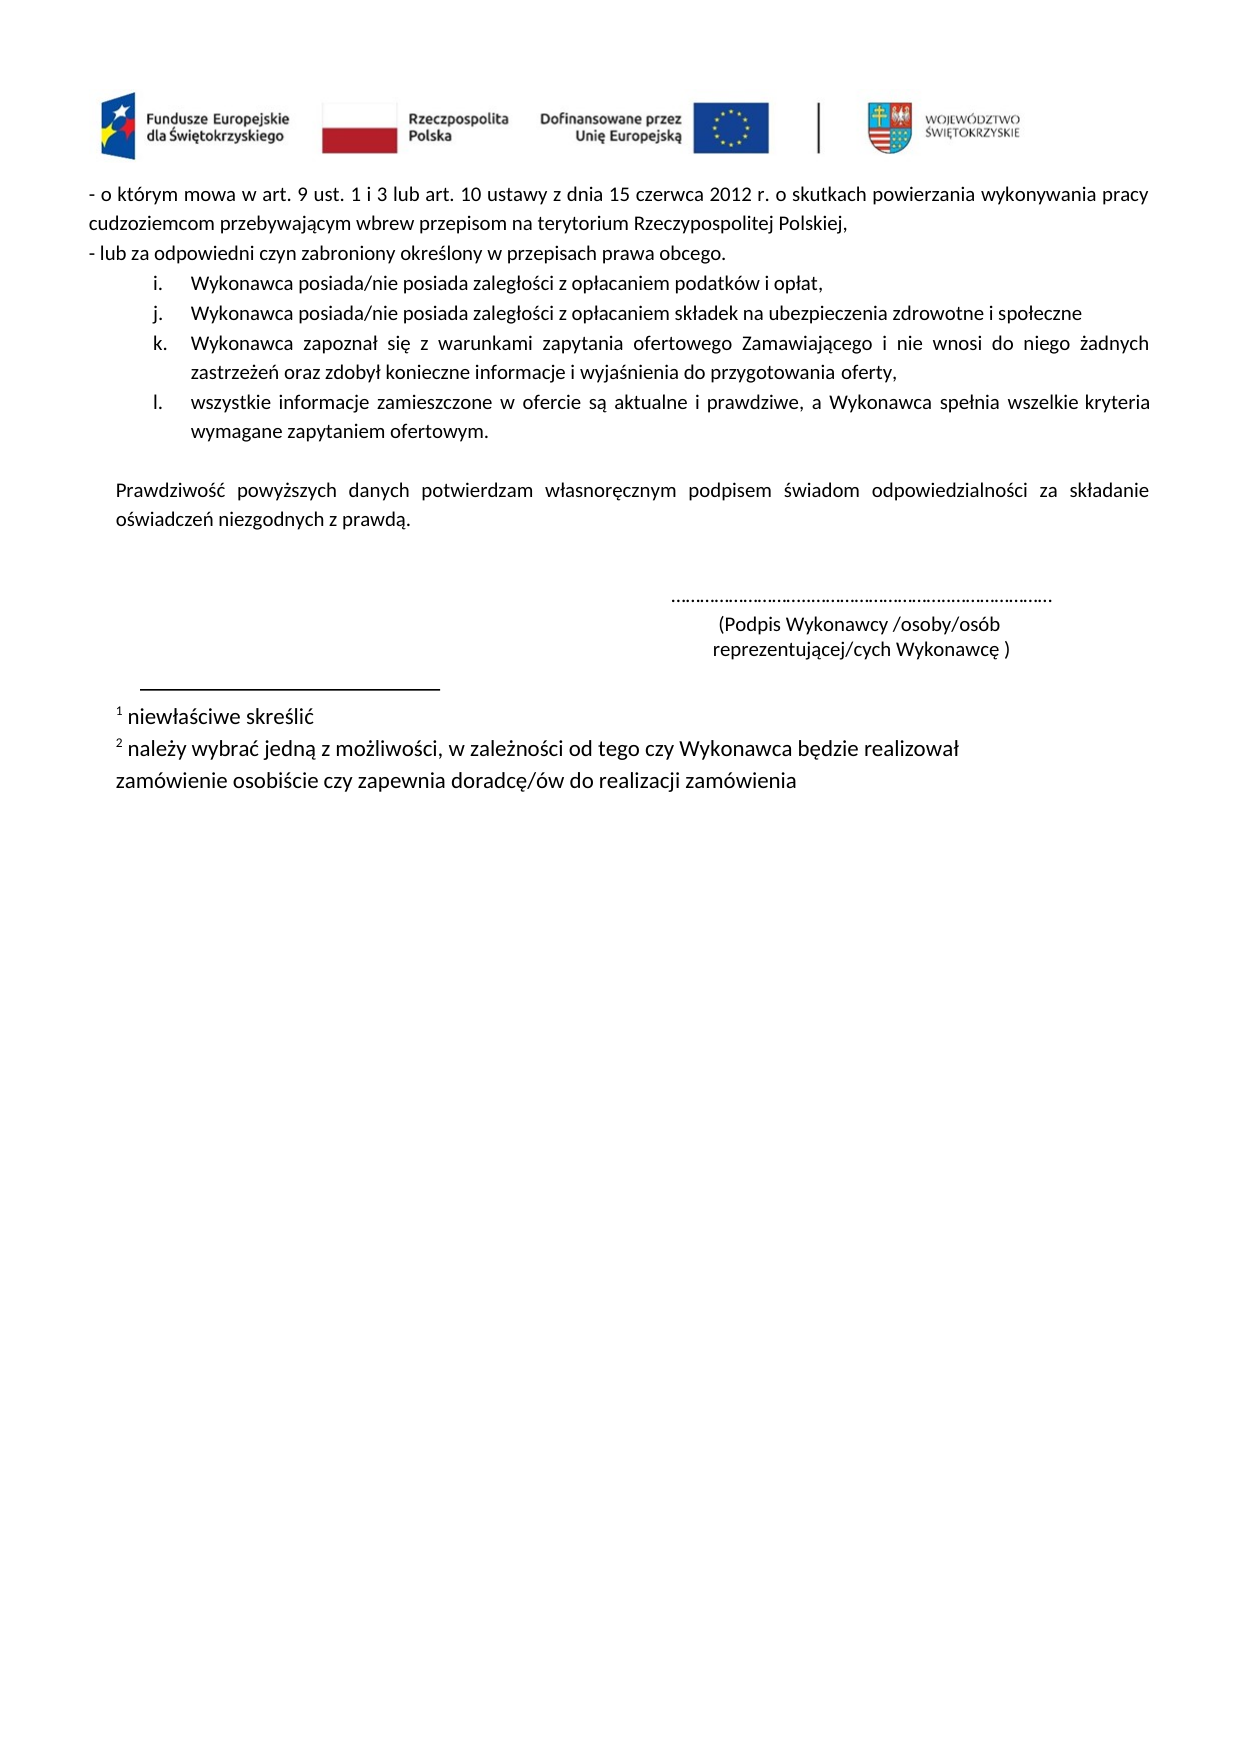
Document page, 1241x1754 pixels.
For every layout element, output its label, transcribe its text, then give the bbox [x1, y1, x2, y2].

text - lub za odpowiedni czyn zabroniony określony w przepisach prawa obcego. [89, 240, 1151, 266]
text - o którym mowa w art. 9 ust. 1 i 3 lub art. 10 ustawy z dnia 15 czerwca 2012 r. o skutkach powierzania wykonywania pracy cudzoziemcom przebywającym wbrew przepisom na terytorium Rzeczypospolitej Polskiej, [89, 181, 1151, 236]
text (Podpis Wykonawcy /osoby/osób reprezentującej/cych Wykonawcę ) [573, 611, 1151, 662]
list Wykonawca posiada/nie posiada zaległości z opłacaniem składek na ubezpieczenia zdrowotne i społeczne [153, 300, 1151, 326]
list Wykonawca zapoznał się z warunkami zapytania ofertowego Zamawiającego i nie wnosi do niego żadnych zastrzeżeń oraz zdobył konieczne informacje i wyjaśnienia do przygotowania oferty, [153, 330, 1151, 385]
text Prawdziwość powyższych danych potwierdzam własnoręcznym podpisem świadom odpowiedzialności za składanie oświadczeń niezgodnych z prawdą. [116, 477, 1151, 532]
text 1 niewłaściwe skreślić [116, 669, 1151, 730]
list wszystkie informacje zamieszczone w ofercie są aktualne i prawdziwe, a Wykonawca spełnia wszelkie kryteria wymagane zapytaniem ofertowym. [153, 389, 1151, 443]
text 2 należy wybrać jedną z możliwości, w zależności od tego czy Wykonawca będzie realizował zamówienie osobiście czy zapewnia doradcę/ów do realizacji zamówienia [116, 734, 1008, 795]
picture [88, 89, 1033, 163]
text ………………………..………………………..………………… [573, 553, 1151, 607]
list Wykonawca posiada/nie posiada zaległości z opłacaniem podatków i opłat, [153, 270, 1151, 296]
